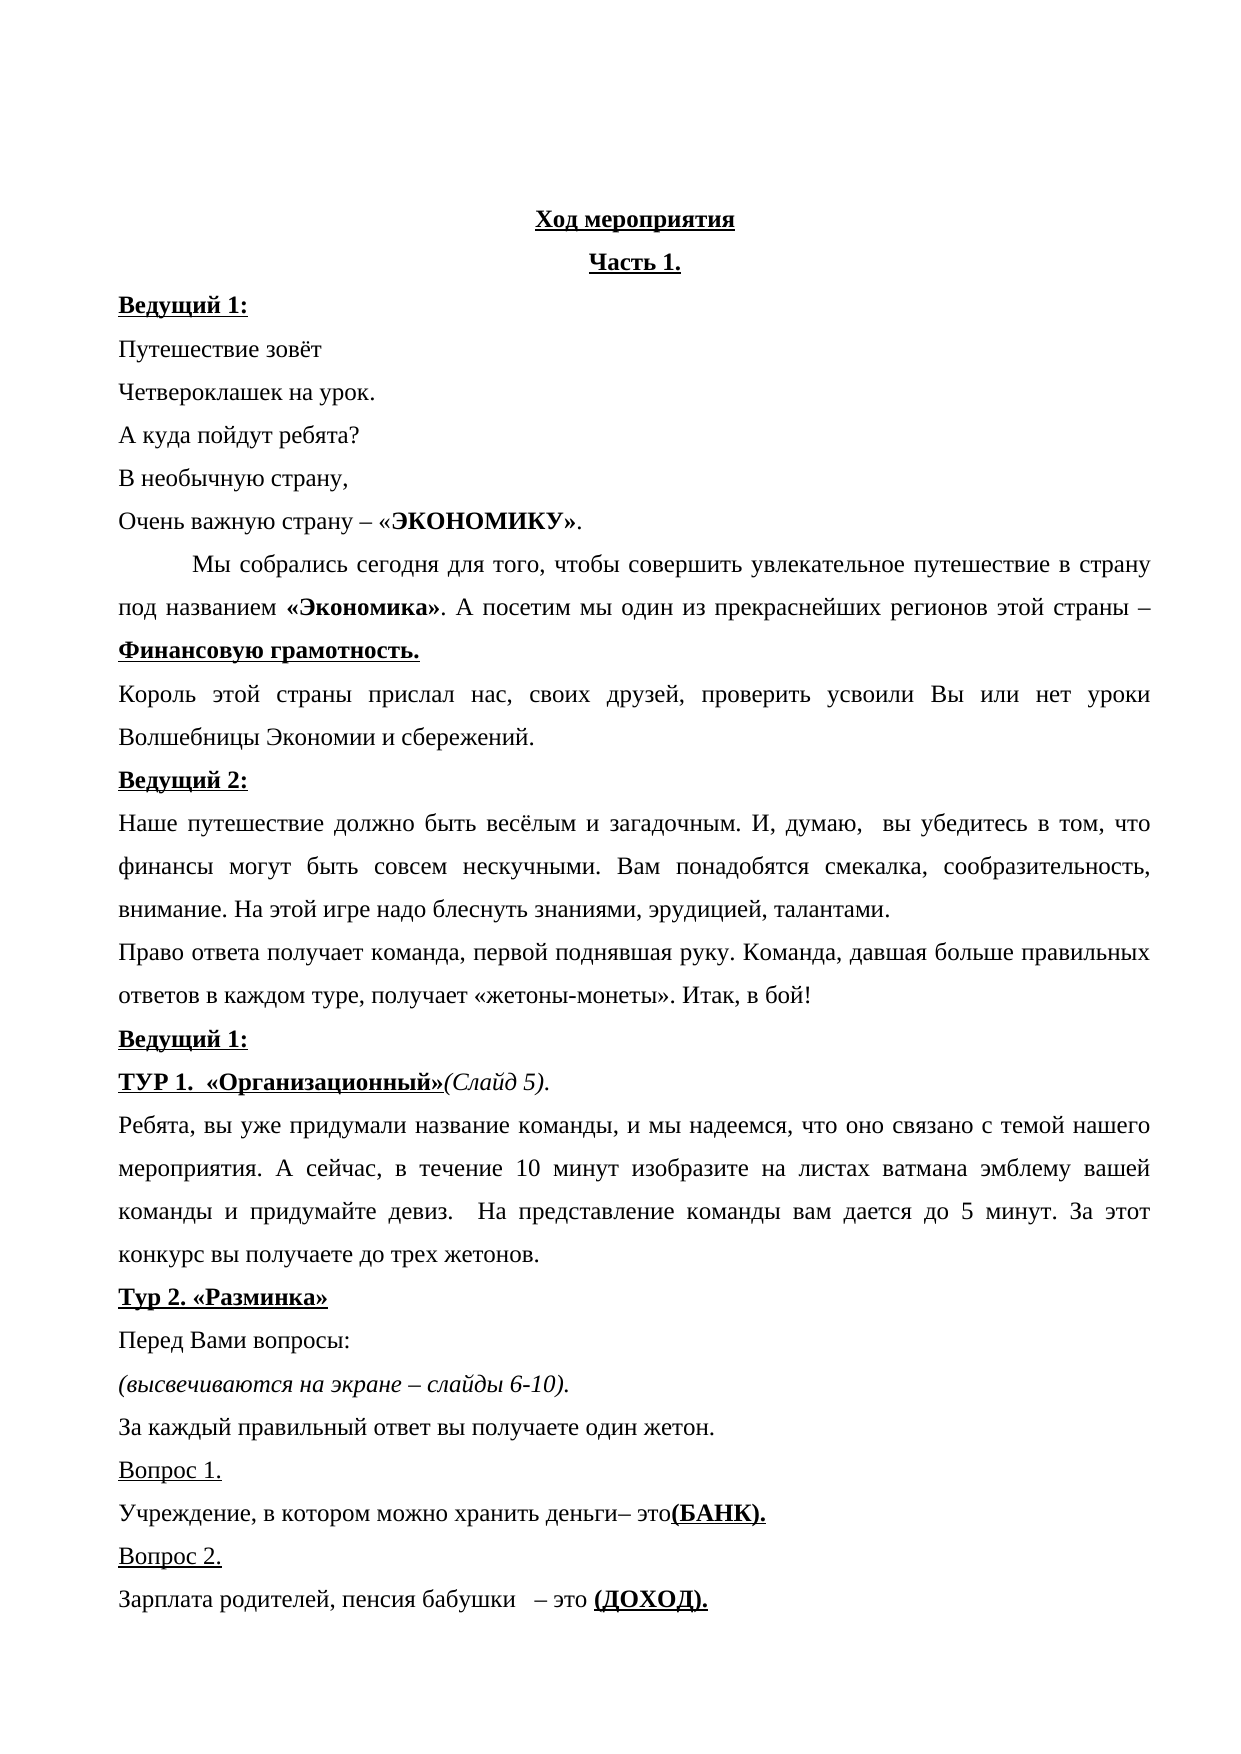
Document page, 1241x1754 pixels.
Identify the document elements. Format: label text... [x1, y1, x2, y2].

text Вопрос 2. [118, 1541, 1152, 1570]
text Вопрос 1. [118, 1455, 1152, 1484]
text Ведущий 1: [118, 291, 1152, 319]
text Ведущий 2: [118, 765, 1152, 794]
text ТУР 1. «Организационный»(Слайд 5). [118, 1067, 1152, 1096]
text Путешествие зовёт Четвероклашек на урок. А куда пойдут ребята? В необычную страну, Очень важную страну – «ЭКОНОМИКУ». [118, 334, 1152, 535]
text Право ответа получает команда, первой поднявшая руку. Команда, давшая больше правильных ответов в каждом туре, получает «жетоны-монеты». Итак, в бой! [118, 937, 1152, 1009]
text Тур 2. «Разминка» [118, 1282, 1152, 1311]
text Перед Вами вопросы: [118, 1326, 1152, 1354]
text (высвечиваются на экране – слайды 6-10). [118, 1369, 1152, 1397]
text Наше путешествие должно быть весёлым и загадочным. И, думаю, вы убедитесь в том, что финансы могут быть совсем нескучными. Вам понадобятся смекалка, сообразительность, внимание. На этой игре надо блеснуть знаниями, эрудицией, талантами. [118, 808, 1152, 923]
text Ведущий 1: [118, 1024, 1152, 1052]
text За каждый правильный ответ вы получаете один жетон. [118, 1412, 1152, 1441]
text Ход мероприятия [118, 204, 1152, 233]
text Мы собрались сегодня для того, чтобы совершить увлекательное путешествие в страну под названием «Экономика». А посетим мы один из прекраснейших регионов этой страны – Финансовую грамотность. [118, 549, 1152, 664]
text Зарплата родителей, пенсия бабушки – это (ДОХОД). [118, 1584, 1152, 1613]
text Часть 1. [118, 247, 1152, 276]
text Ребята, вы уже придумали название команды, и мы надеемся, что оно связано с темой нашего мероприятия. А сейчас, в течение 10 минут изобразите на листах ватмана эмблему вашей команды и придумайте девиз. На представление команды вам дается до 5 минут. За этот конкурс вы получаете до трех жетонов. [118, 1110, 1152, 1268]
text Учреждение, в котором можно хранить деньги– это(БАНК). [118, 1498, 1152, 1527]
text Король этой страны прислал нас, своих друзей, проверить усвоили Вы или нет уроки Волшебницы Экономии и сбережений. [118, 679, 1152, 751]
